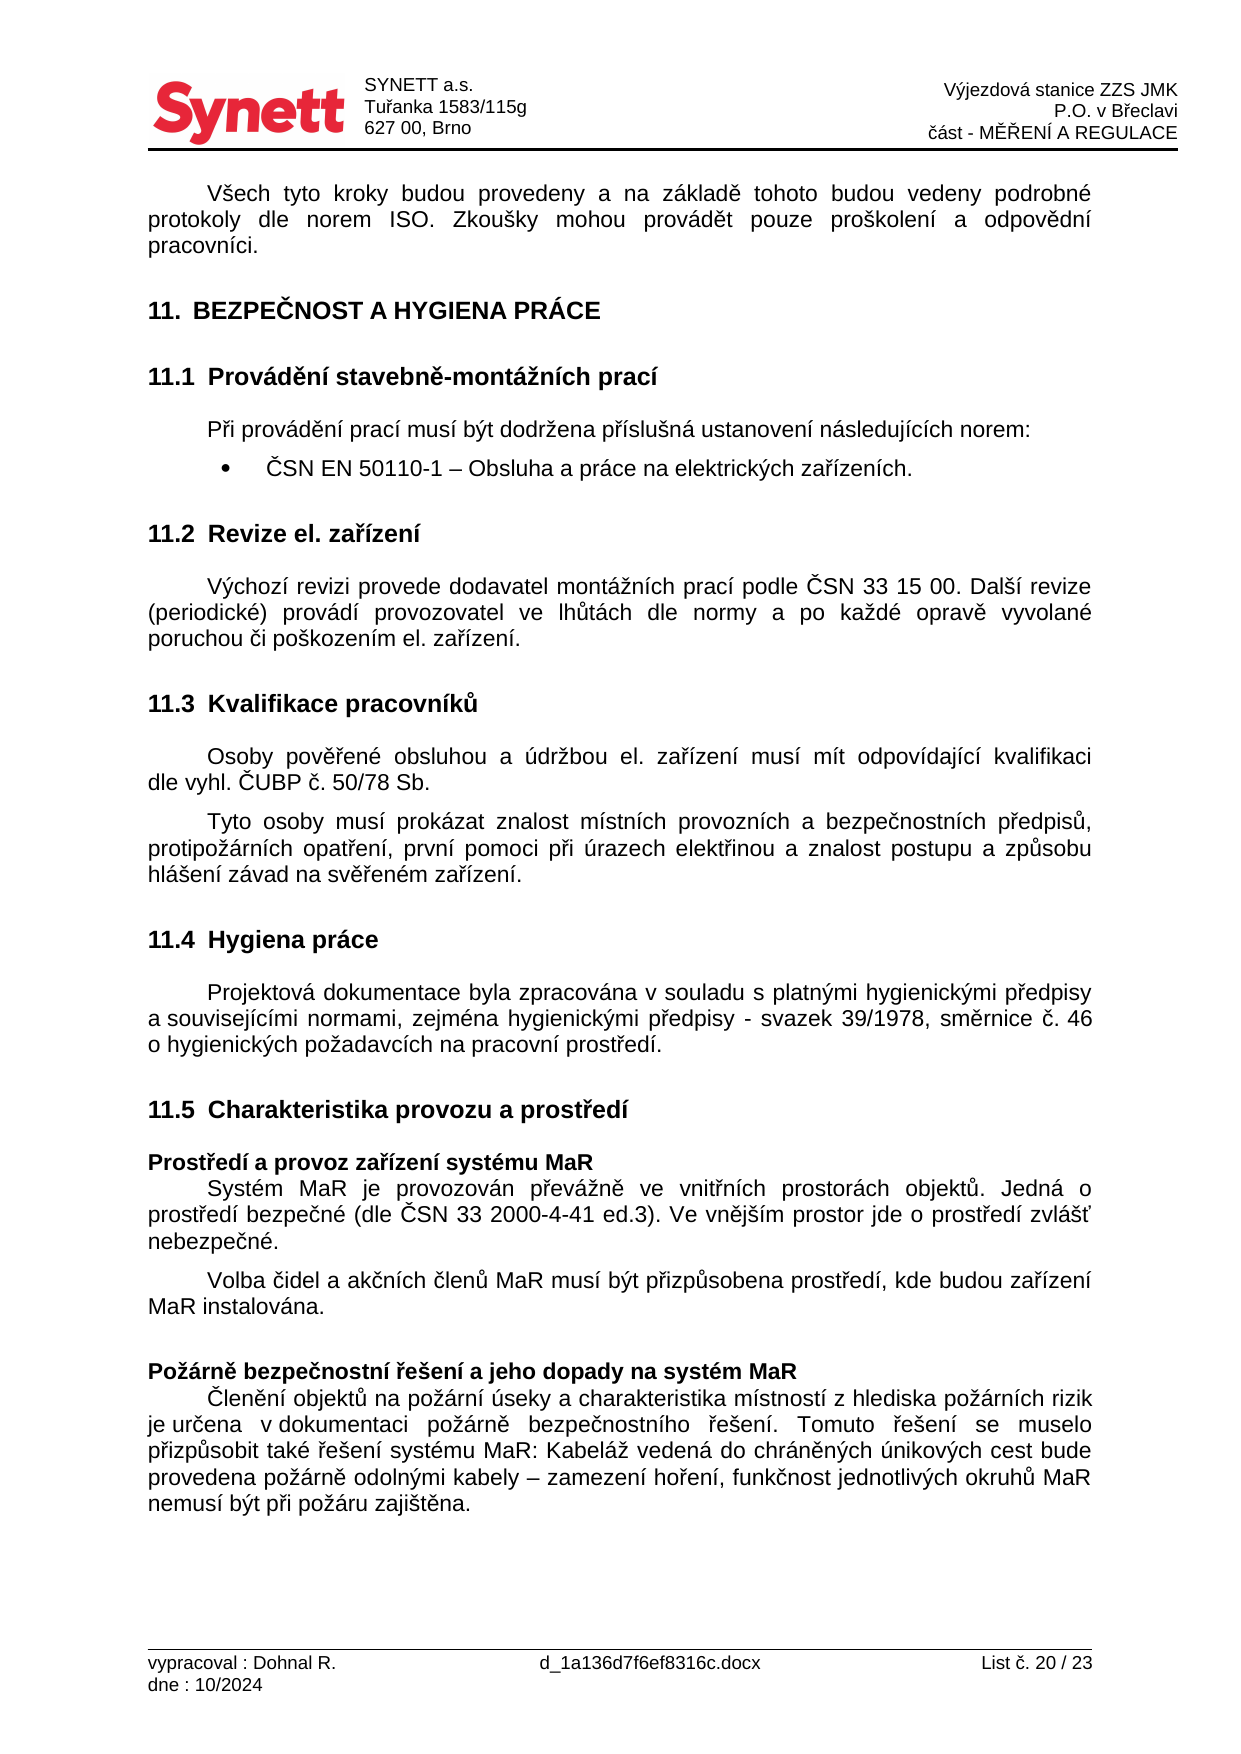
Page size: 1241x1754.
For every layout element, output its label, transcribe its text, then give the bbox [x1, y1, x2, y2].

subtitle Kvalifikace pracovníků [148, 689, 1092, 718]
text Systém MaR je provozován převážně ve vnitřních prostorách objektů. Jedná o prostředí bezpečné (dle ČSN 33 2000-4-41 ed.3). Ve vnějším prostor jde o prostředí zvlášť nebezpečné. [148, 1175, 1092, 1254]
text Projektová dokumentace byla zpracována v souladu s platnými hygienickými předpisy a souvisejícími normami, zejména hygienickými předpisy - svazek 39/1978, směrnice č. 46 o hygienických požadavcích na pracovní prostředí. [148, 978, 1092, 1057]
text Prostředí a provoz zařízení systému MaR [148, 1149, 1092, 1175]
text Výchozí revizi provede dodavatel montážních prací podle ČSN 33 15 00. Další revize (periodické) provádí provozovatel ve lhůtách dle normy a po každé opravě vyvolané poruchou či poškozením el. zařízení. [148, 573, 1092, 652]
subtitle Charakteristika provozu a prostředí [148, 1095, 1092, 1124]
text Volba čidel a akčních členů MaR musí být přizpůsobena prostředí, kde budou zařízení MaR instalována. [148, 1267, 1092, 1319]
picture [148, 73, 346, 146]
text Členění objektů na požární úseky a charakteristika místností z hlediska požárních rizik je určena v dokumentaci požárně bezpečnostního řešení. Tomuto řešení se muselo přizpůsobit také řešení systému MaR: Kabeláž vedená do chráněných únikových cest bude provedena požárně odolnými kabely – zamezení hoření, funkčnost jednotlivých okruhů MaR nemusí být při požáru zajištěna. [148, 1384, 1092, 1516]
text Tyto osoby musí prokázat znalost místních provozních a bezpečnostních předpisů, protipožárních opatření, první pomoci při úrazech elektřinou a znalost postupu a způsobu hlášení závad na svěřeném zařízení. [148, 808, 1092, 887]
subtitle Hygiena práce [148, 925, 1092, 953]
text Osoby pověřené obsluhou a údržbou el. zařízení musí mít odpovídající kvalifikaci dle vyhl. ČUBP č. 50/78 Sb. [148, 743, 1092, 796]
subtitle Bezpečnost a hygiena práce [148, 296, 1092, 325]
list ČSN EN 50110-1 – Obsluha a práce na elektrických zařízeních. [222, 455, 1092, 481]
text Při provádění prací musí být dodržena příslušná ustanovení následujících norem: [148, 416, 1092, 442]
text Požárně bezpečnostní řešení a jeho dopady na systém MaR [148, 1358, 1092, 1384]
subtitle Revize el. zařízení [148, 519, 1092, 548]
subtitle Provádění stavebně-montážních prací [148, 362, 1092, 391]
text Všech tyto kroky budou provedeny a na základě tohoto budou vedeny podrobné protokoly dle norem ISO. Zkoušky mohou provádět pouze proškolení a odpovědní pracovníci. [148, 179, 1092, 259]
